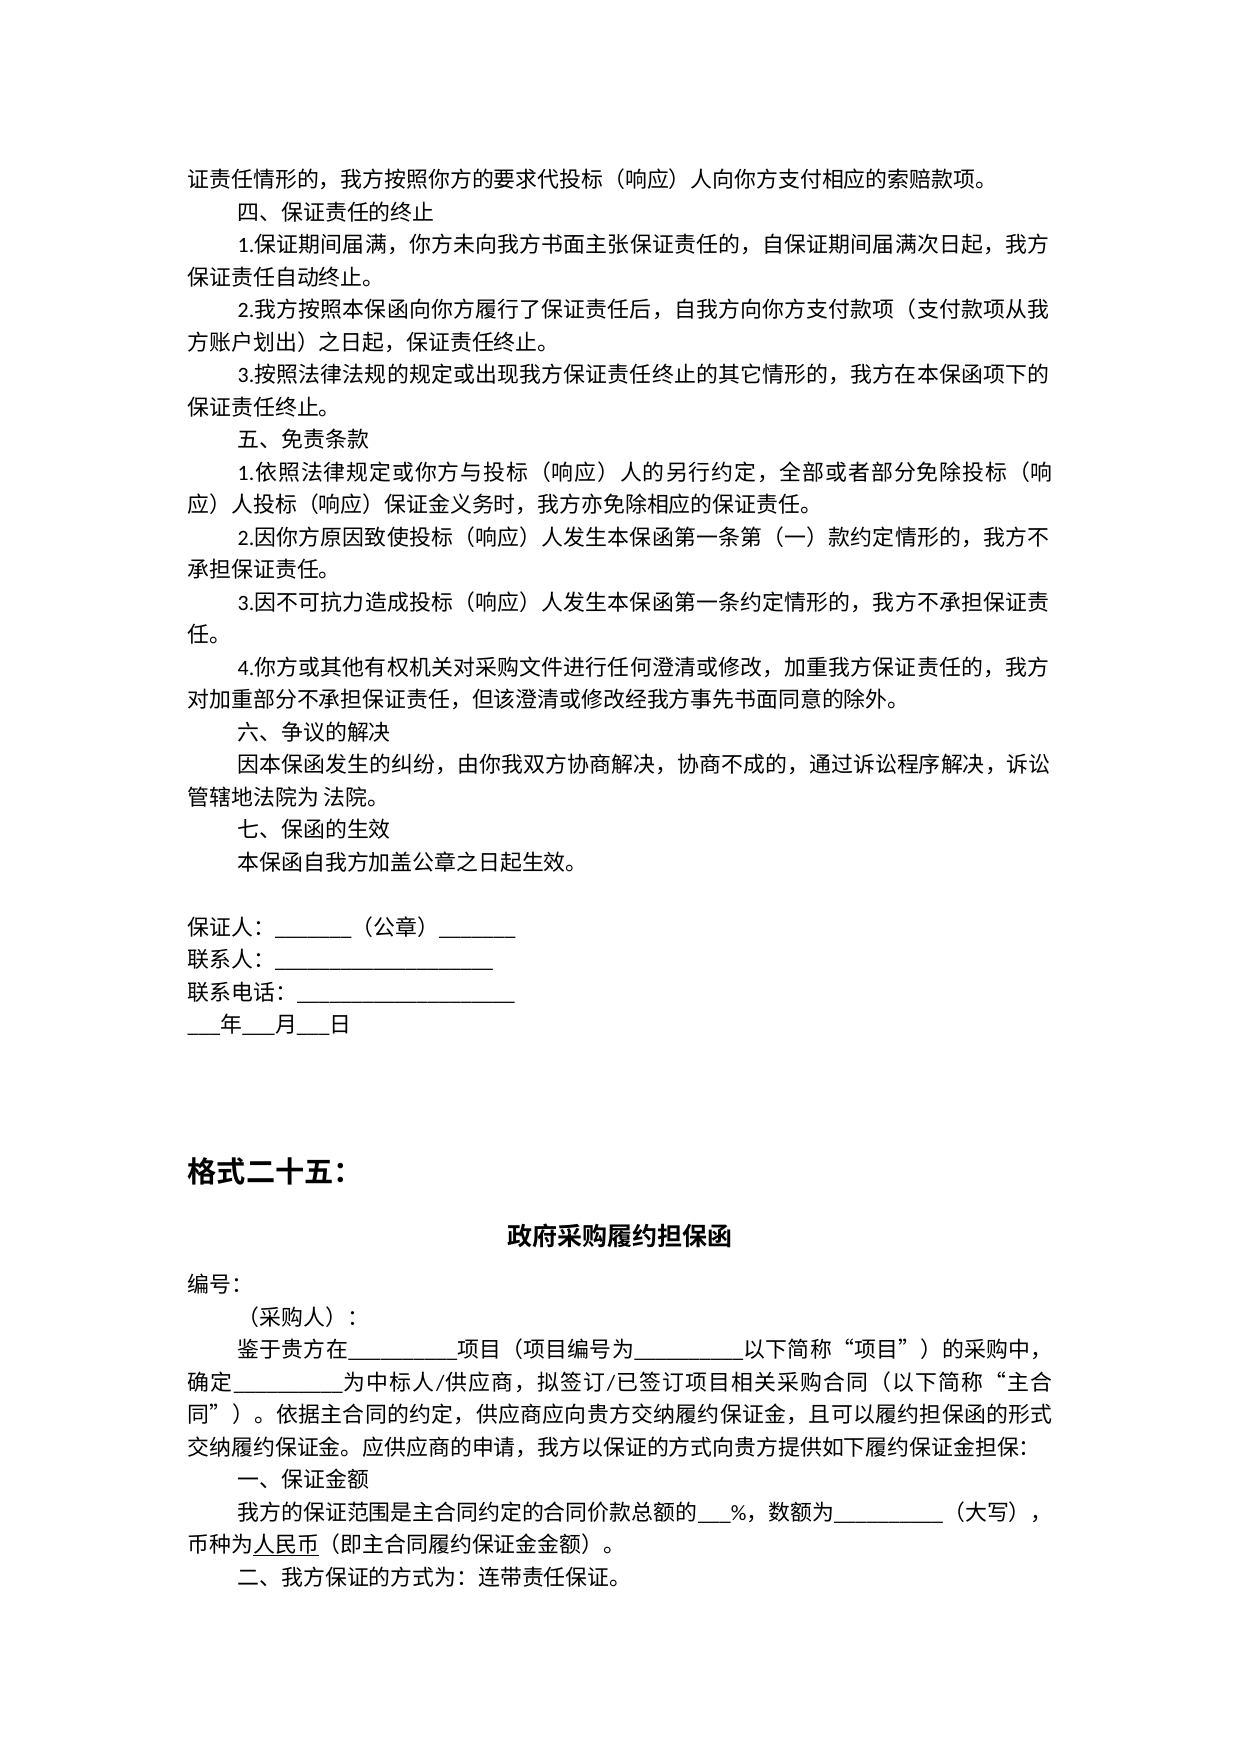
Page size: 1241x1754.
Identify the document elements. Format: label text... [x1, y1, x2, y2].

text 鉴于贵方在__________项目（项目编号为__________以下简称“项目”）的采购中，确定__________为中标人/供应商，拟签订/已签订项目相关采购合同（以下简称“主合同”）。依据主合同的约定，供应商应向贵方交纳履约保证金，且可以履约担保函的形式交纳履约保证金。应供应商的申请，我方以保证的方式向贵方提供如下履约保证金担保： [187, 1332, 1053, 1462]
text 因本保函发生的纠纷，由你我双方协商解决，协商不成的，通过诉讼程序解决，诉讼管辖地法院为 法院。 [187, 747, 1053, 812]
text 2.因你方原因致使投标（响应）人发生本保函第一条第（一）款约定情形的，我方不承担保证责任。 [187, 519, 1053, 584]
text 保证人：_______（公章）_______ [187, 909, 1053, 942]
text 我方的保证范围是主合同约定的合同价款总额的___%，数额为__________（大写），币种为人民币（即主合同履约保证金金额）。 [187, 1494, 1053, 1559]
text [187, 162, 1053, 194]
text 3.因不可抗力造成投标（响应）人发生本保函第一条约定情形的，我方不承担保证责任。 [187, 584, 1053, 649]
text 六、争议的解决 [187, 714, 1053, 747]
text 2.我方按照本保函向你方履行了保证责任后，自我方向你方支付款项（支付款项从我方账户划出）之日起，保证责任终止。 [187, 292, 1053, 357]
text 格式二十五： [187, 1137, 1053, 1202]
text 四、保证责任的终止 [187, 194, 1053, 227]
text 七、保函的生效 [187, 812, 1053, 844]
text 政府采购履约担保函 [187, 1202, 1053, 1267]
text 联系电话：____________________ [187, 974, 1053, 1007]
text 本保函自我方加盖公章之日起生效。 [187, 844, 1053, 877]
text 一、保证金额 [187, 1462, 1053, 1494]
text （采购人）： [187, 1299, 1053, 1332]
text ___年___月___日 [187, 1007, 1053, 1039]
text 五、免责条款 [187, 422, 1053, 454]
text 1.保证期间届满，你方未向我方书面主张保证责任的，自保证期间届满次日起，我方保证责任自动终止。 [187, 227, 1053, 292]
text 4.你方或其他有权机关对采购文件进行任何澄清或修改，加重我方保证责任的，我方对加重部分不承担保证责任，但该澄清或修改经我方事先书面同意的除外。 [187, 649, 1053, 714]
text 1.依照法律规定或你方与投标（响应）人的另行约定，全部或者部分免除投标（响应）人投标（响应）保证金义务时，我方亦免除相应的保证责任。 [187, 454, 1053, 519]
text 二、我方保证的方式为：连带责任保证。 [187, 1559, 1053, 1592]
text 联系人：____________________ [187, 942, 1053, 974]
text 编号： [187, 1267, 1053, 1299]
text 3.按照法律法规的规定或出现我方保证责任终止的其它情形的，我方在本保函项下的保证责任终止。 [187, 357, 1053, 422]
